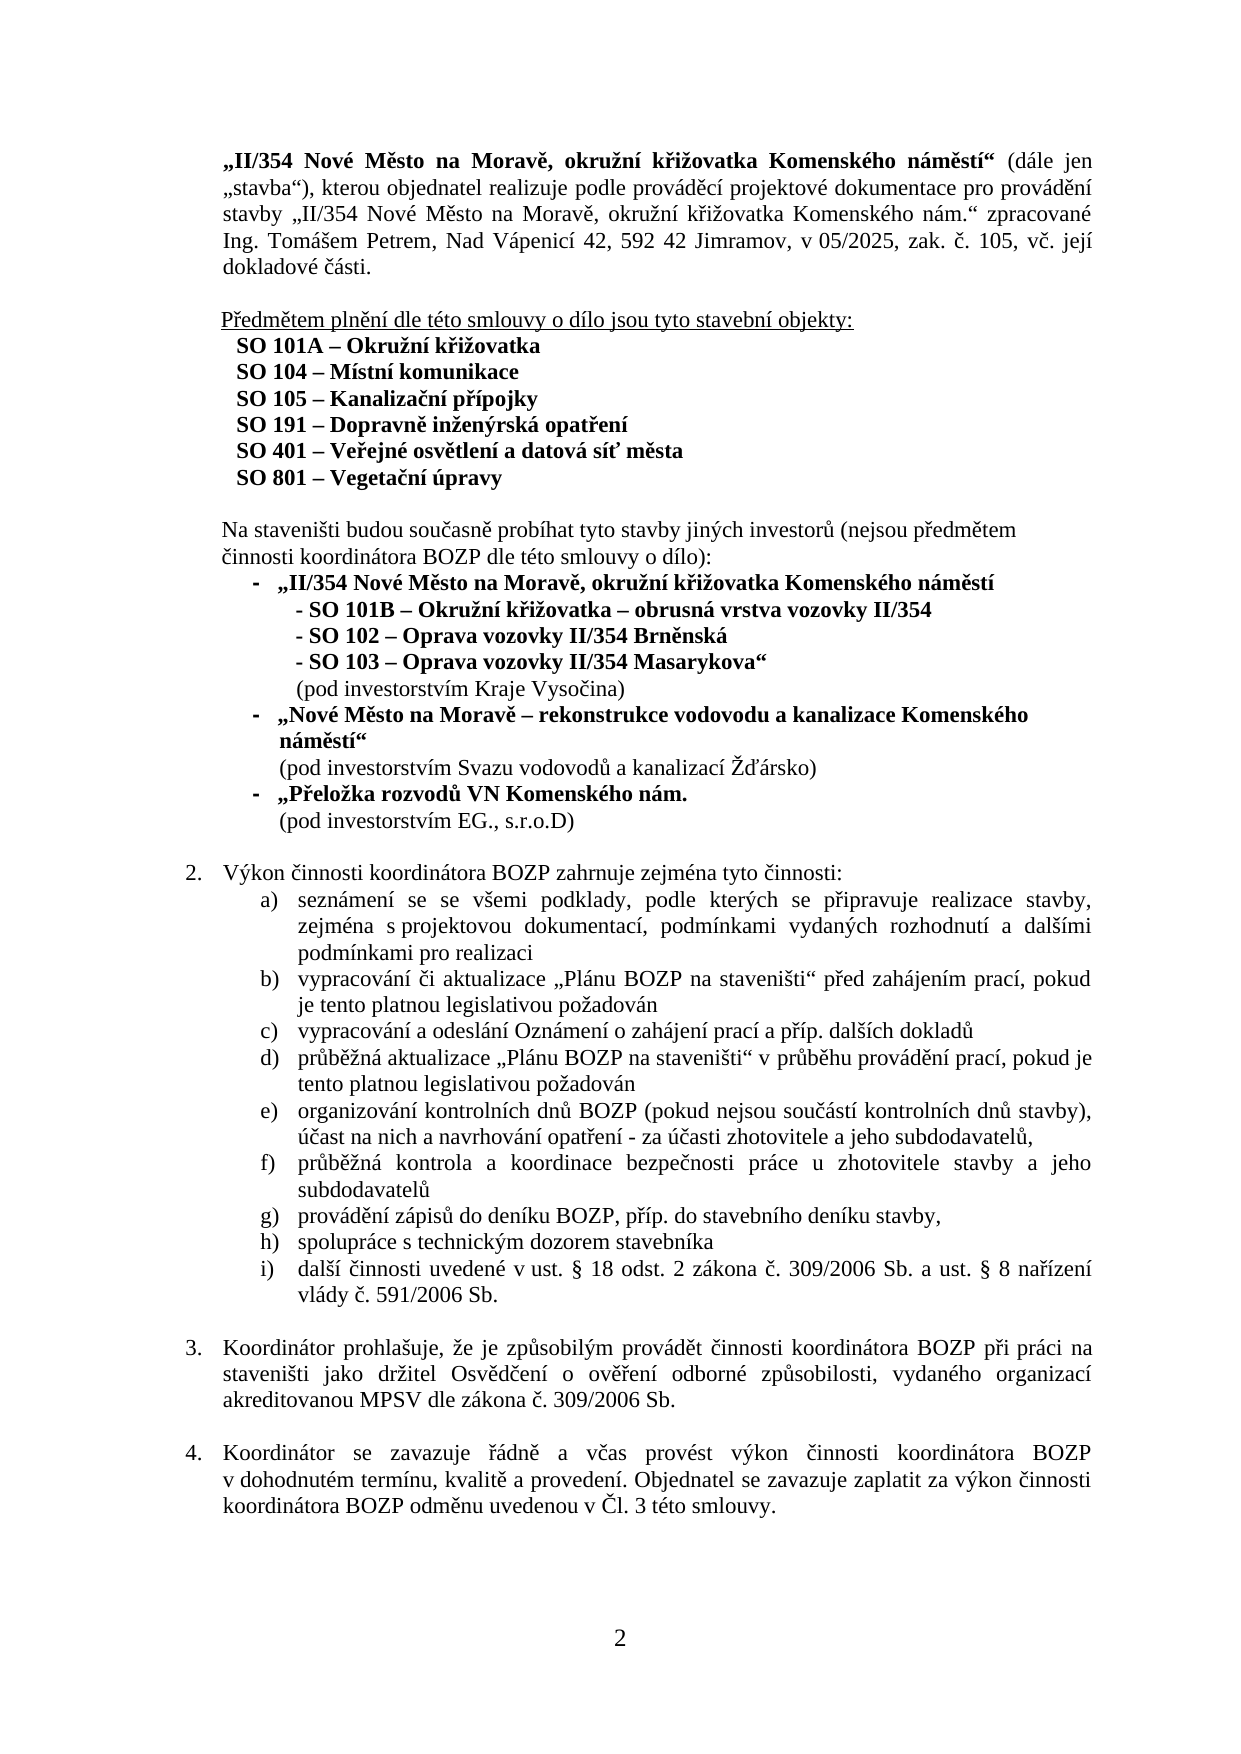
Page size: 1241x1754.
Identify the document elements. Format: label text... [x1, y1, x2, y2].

list provádění zápisů do deníku BOZP, příp. do stavebního deníku stavby, [260, 1202, 1093, 1228]
list průběžná kontrola a koordinace bezpečnosti práce u zhotovitele stavby a jeho subdodavatelů [260, 1149, 1093, 1202]
text SO 401 – Veřejné osvětlení a datová síť města [192, 437, 1093, 464]
list organizování kontrolních dnů BOZP (pokud nejsou součástí kontrolních dnů stavby), účast na nich a navrhování opatření - za účasti zhotovitele a jeho subdodavatelů, [260, 1097, 1093, 1149]
list „Nové Město na Moravě – rekonstrukce vodovodu a kanalizace Komenského [223, 701, 1093, 728]
list (pod investorstvím Svazu vodovodů a kanalizací Žďársko) [227, 754, 1093, 780]
list - SO 102 – Oprava vozovky II/354 Brněnská [227, 622, 1093, 648]
list - SO 101B – Okružní křižovatka – obrusná vrstva vozovky II/354 [227, 596, 1093, 622]
list vypracování či aktualizace „Plánu BOZP na staveništi“ před zahájením prací, pokud je tento platnou legislativou požadován [260, 965, 1093, 1018]
list průběžná aktualizace „Plánu BOZP na staveništi“ v průběhu provádění prací, pokud je tento platnou legislativou požadován [260, 1044, 1093, 1097]
list „II/354 Nové Město na Moravě, okružní křižovatka Komenského náměstí [223, 569, 1093, 596]
list náměstí“ [256, 728, 1093, 754]
list (pod investorstvím Kraje Vysočina) [227, 675, 1093, 701]
text SO 801 – Vegetační úpravy [192, 464, 1093, 490]
list vypracování a odeslání Oznámení o zahájení prací a příp. dalších dokladů [260, 1018, 1093, 1044]
list - SO 103 – Oprava vozovky II/354 Masarykova“ [227, 648, 1093, 675]
list seznámení se se všemi podklady, podle kterých se připravuje realizace stavby, zejména s projektovou dokumentací, podmínkami vydaných rozhodnutí a dalšími podmínkami pro realizaci [260, 886, 1093, 965]
text SO 104 – Místní komunikace [192, 358, 1093, 385]
text činnosti koordinátora BOZP dle této smlouvy o dílo): [192, 543, 1093, 569]
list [185, 148, 1093, 279]
text SO 191 – Dopravně inženýrská opatření [192, 411, 1093, 437]
list Koordinátor prohlašuje, že je způsobilým provádět činnosti koordinátora BOZP při práci na staveništi jako držitel Osvědčení o ověření odborné způsobilosti, vydaného organizací akreditovanou MPSV dle zákona č. 309/2006 Sb. [185, 1334, 1093, 1413]
list Výkon činnosti koordinátora BOZP zahrnuje zejména tyto činnosti: [185, 859, 1093, 886]
text Předmětem plnění dle této smlouvy o dílo jsou tyto stavební objekty: [192, 306, 1093, 332]
list spolupráce s technickým dozorem stavebníka [260, 1228, 1093, 1255]
list „Přeložka rozvodů VN Komenského nám. [223, 780, 1093, 807]
text Na staveništi budou současně probíhat tyto stavby jiných investorů (nejsou předmětem [192, 517, 1093, 543]
list další činnosti uvedené v ust. § 18 odst. 2 zákona č. 309/2006 Sb. a ust. § 8 nařízení vlády č. 591/2006 Sb. [260, 1255, 1093, 1307]
text SO 105 – Kanalizační přípojky [192, 385, 1093, 411]
text SO 101A – Okružní křižovatka [192, 332, 1093, 358]
list (pod investorstvím EG., s.r.o.D) [227, 807, 1093, 833]
list Koordinátor se zavazuje řádně a včas provést výkon činnosti koordinátora BOZP v dohodnutém termínu, kvalitě a provedení. Objednatel se zavazuje zaplatit za výkon činnosti koordinátora BOZP odměnu uvedenou v Čl. 3 této smlouvy. [185, 1439, 1093, 1518]
